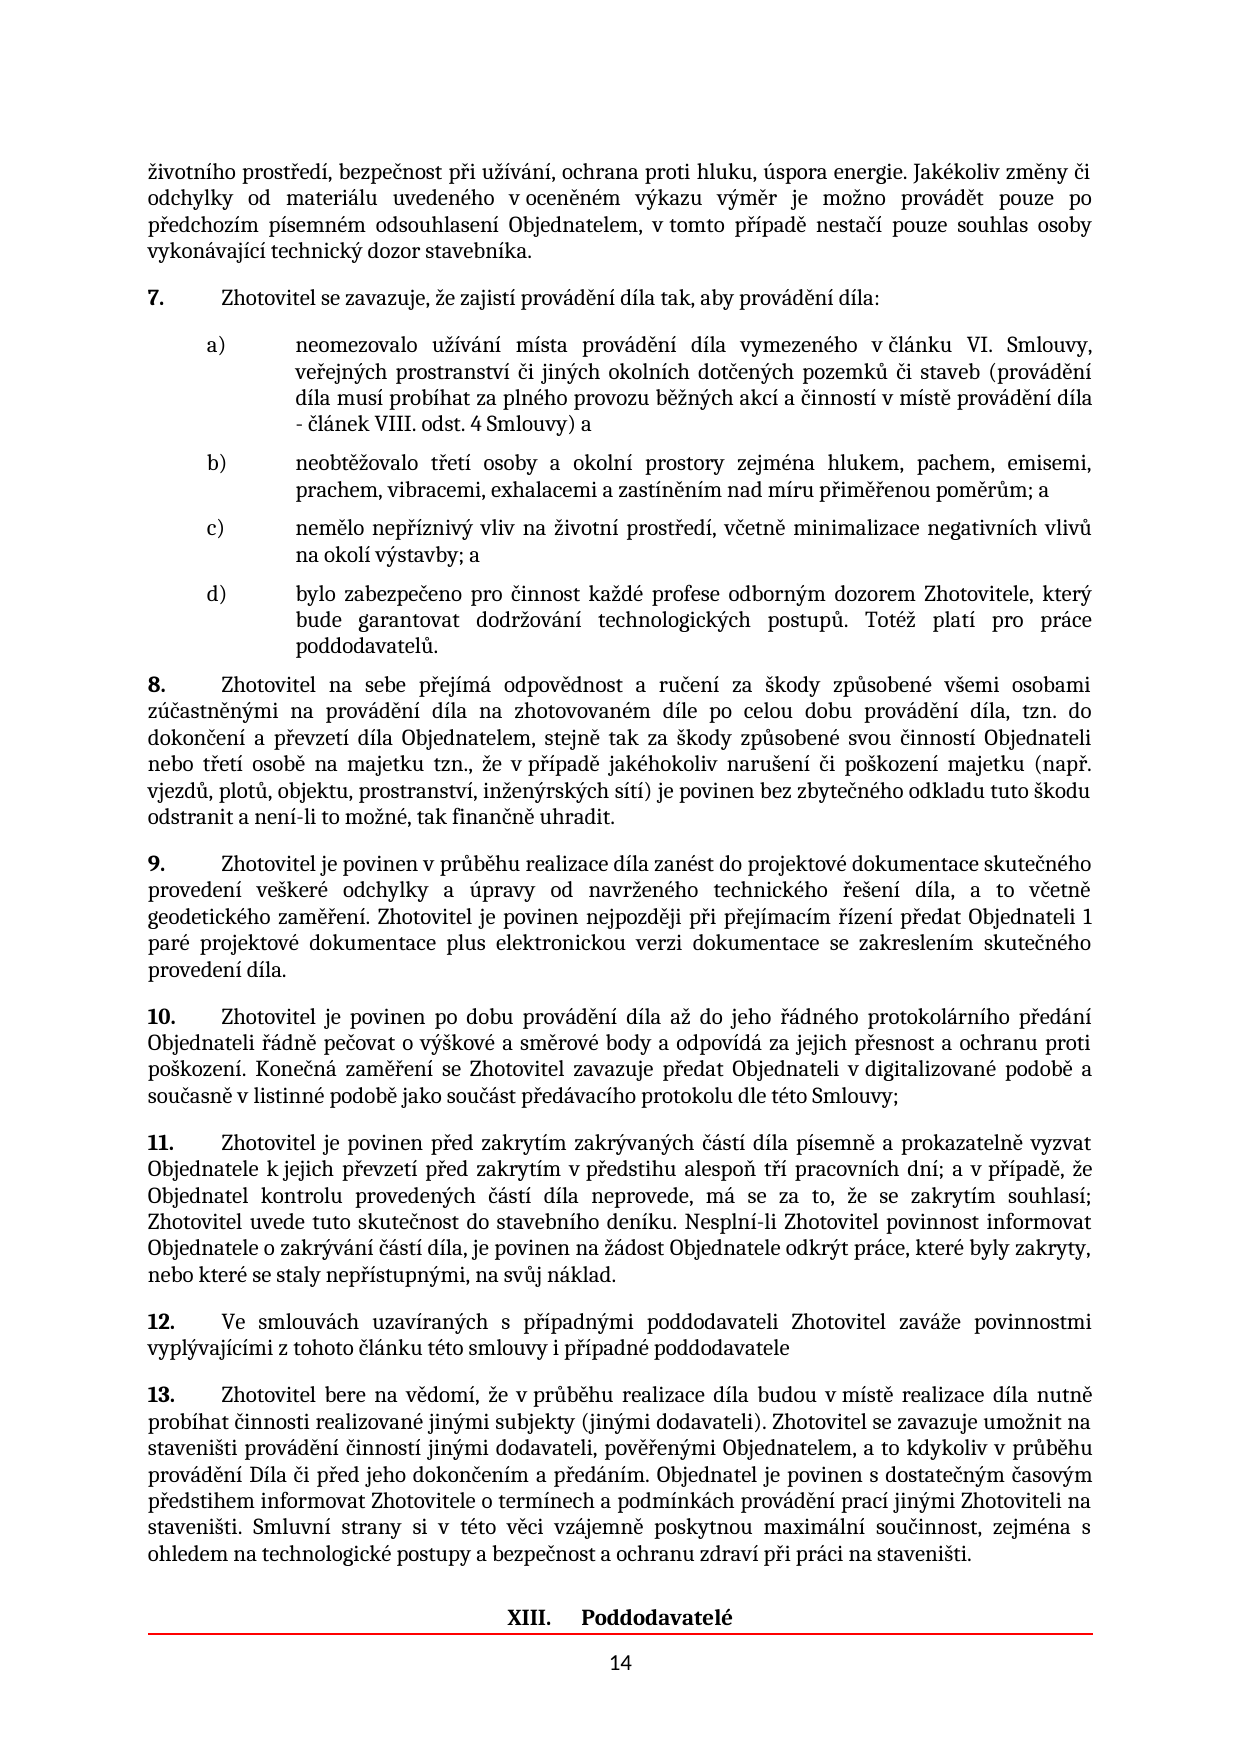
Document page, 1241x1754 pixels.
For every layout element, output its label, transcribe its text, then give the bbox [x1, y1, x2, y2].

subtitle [148, 159, 1093, 264]
subtitle Zhotovitel bere na vědomí, že v průběhu realizace díla budou v místě realizace díla nutně probíhat činnosti realizované jinými subjekty (jinými dodavateli). Zhotovitel se zavazuje umožnit na staveništi provádění činností jinými dodavateli, pověřenými Objednatelem, a to kdykoliv v průběhu provádění Díla či před jeho dokončením a předáním. Objednatel je povinen s dostatečným časovým předstihem informovat Zhotovitele o termínech a podmínkách provádění prací jinými Zhotoviteli na staveništi. Smluvní strany si v této věci vzájemně poskytnou maximální součinnost, zejména s ohledem na technologické postupy a bezpečnost a ochranu zdraví při práci na staveništi. [148, 1382, 1093, 1567]
subtitle neomezovalo užívání místa provádění díla vymezeného v článku VI. Smlouvy, veřejných prostranství či jiných okolních dotčených pozemků či staveb (provádění díla musí probíhat za plného provozu běžných akcí a činností v místě provádění díla - článek VIII. odst. 4 Smlouvy) a [207, 332, 1093, 437]
subtitle d) bylo zabezpečeno pro činnost každé profese odborným dozorem Zhotovitele, který bude garantovat dodržování technologických postupů. Totéž platí pro práce poddodavatelů. [207, 580, 1093, 659]
subtitle Zhotovitel je povinen před zakrytím zakrývaných částí díla písemně a prokazatelně vyzvat Objednatele k jejich převzetí před zakrytím v předstihu alespoň tří pracovních dní; a v případě, že Objednatel kontrolu provedených částí díla neprovede, má se za to, že se zakrytím souhlasí; Zhotovitel uvede tuto skutečnost do stavebního deníku. Nesplní-li Zhotovitel povinnost informovat Objednatele o zakrývání částí díla, je povinen na žádost Objednatele odkrýt práce, které byly zakryty, nebo které se staly nepřístupnými, na svůj náklad. [148, 1130, 1093, 1288]
subtitle Zhotovitel je povinen po dobu provádění díla až do jeho řádného protokolárního předání Objednateli řádně pečovat o výškové a směrové body a odpovídá za jejich přesnost a ochranu proti poškození. Konečná zaměření se Zhotovitel zavazuje předat Objednateli v digitalizované podobě a současně v listinné podobě jako součást předávacího protokolu dle této Smlouvy; [148, 1003, 1093, 1109]
subtitle Ve smlouvách uzavíraných s případnými poddodavateli Zhotovitel zaváže povinnostmi vyplývajícími z tohoto článku této smlouvy i případné poddodavatele [148, 1309, 1093, 1361]
subtitle Poddodavatelé [148, 1604, 1093, 1633]
subtitle neobtěžovalo třetí osoby a okolní prostory zejména hlukem, pachem, emisemi, prachem, vibracemi, exhalacemi a zastíněním nad míru přiměřenou poměrům; a [207, 450, 1093, 503]
subtitle Zhotovitel je povinen v průběhu realizace díla zanést do projektové dokumentace skutečného provedení veškeré odchylky a úpravy od navrženého technického řešení díla, a to včetně geodetického zaměření. Zhotovitel je povinen nejpozději při přejímacím řízení předat Objednateli 1 paré projektové dokumentace plus elektronickou verzi dokumentace se zakreslením skutečného provedení díla. [148, 851, 1093, 983]
subtitle Zhotovitel na sebe přejímá odpovědnost a ručení za škody způsobené všemi osobami zúčastněnými na provádění díla na zhotovovaném díle po celou dobu provádění díla, tzn. do dokončení a převzetí díla Objednatelem, stejně tak za škody způsobené svou činností Objednateli nebo třetí osobě na majetku tzn., že v případě jakéhokoliv narušení či poškození majetku (např. vjezdů, plotů, objektu, prostranství, inženýrských sítí) je povinen bez zbytečného odkladu tuto škodu odstranit a není-li to možné, tak finančně uhradit. [148, 672, 1093, 830]
subtitle Zhotovitel se zavazuje, že zajistí provádění díla tak, aby provádění díla: [148, 285, 1093, 311]
subtitle nemělo nepříznivý vliv na životní prostředí, včetně minimalizace negativních vlivů na okolí výstavby; a [207, 515, 1093, 568]
